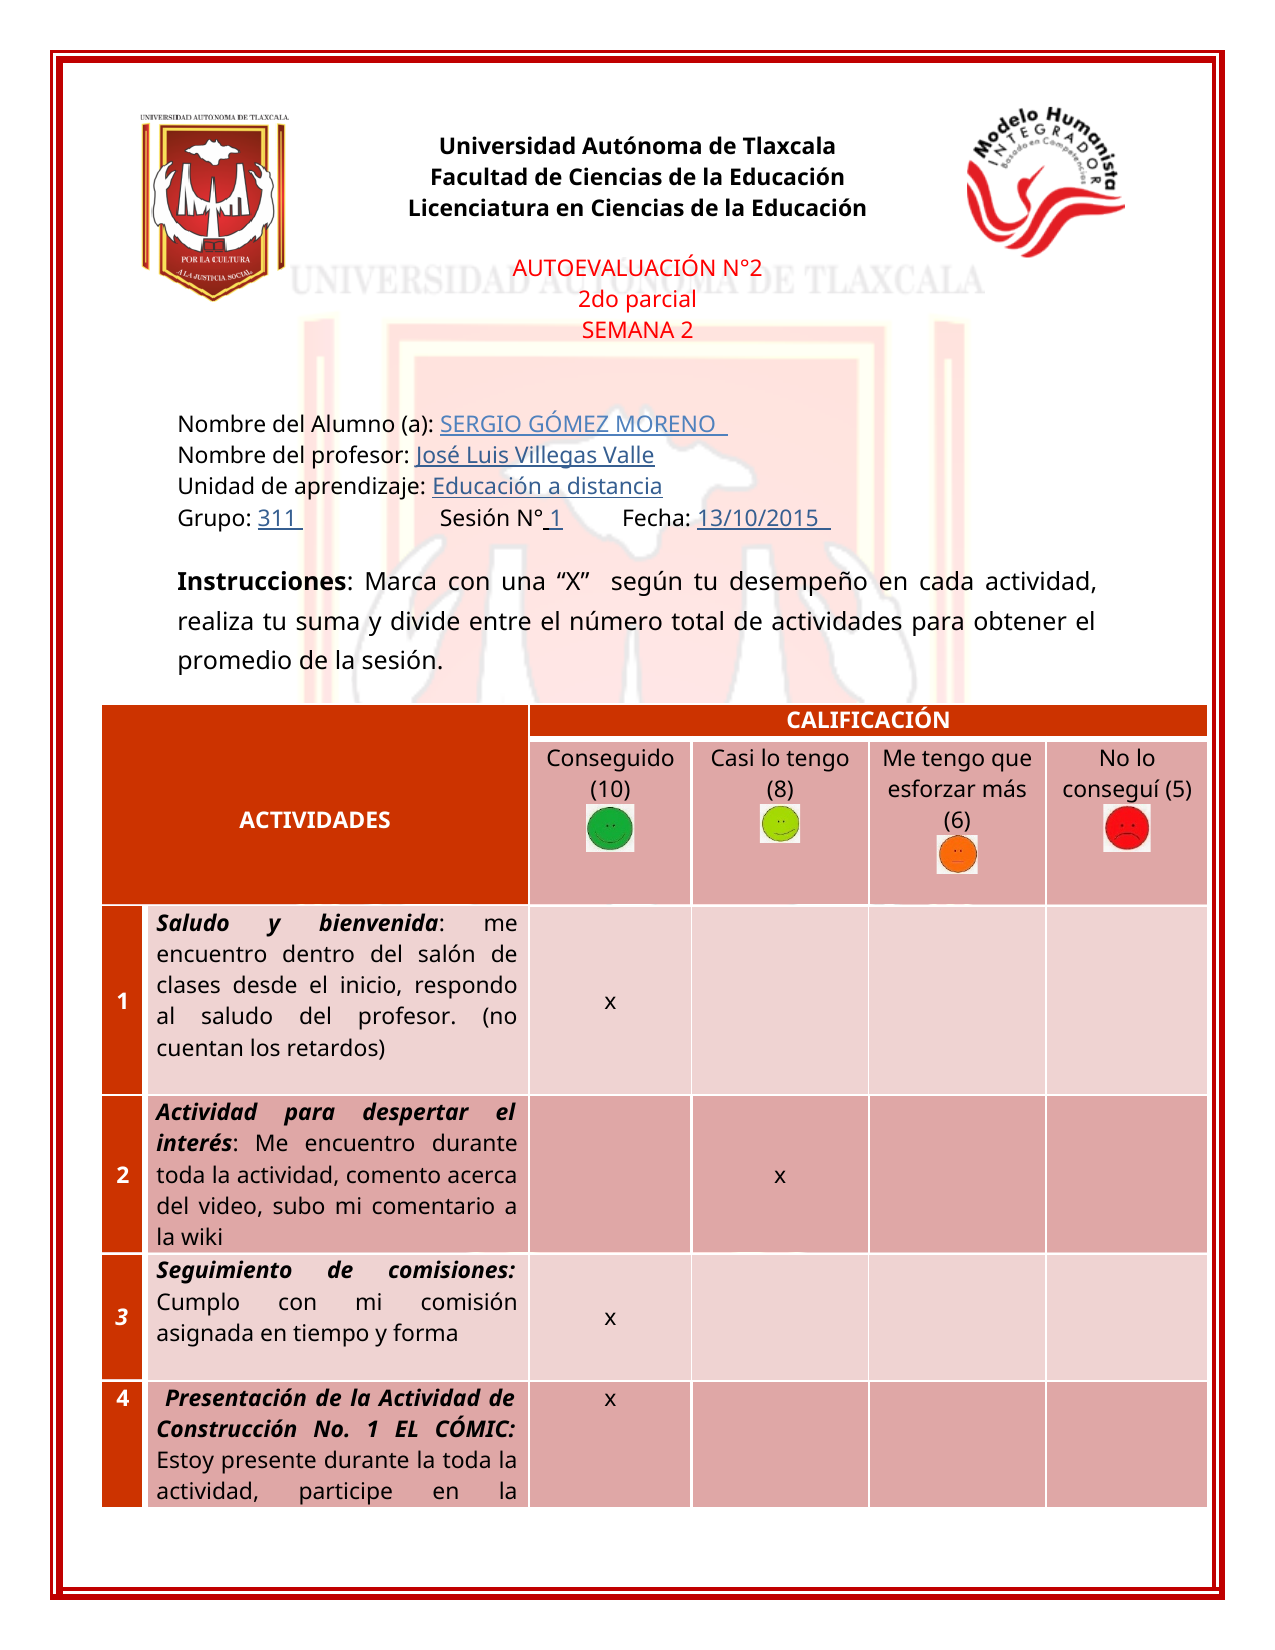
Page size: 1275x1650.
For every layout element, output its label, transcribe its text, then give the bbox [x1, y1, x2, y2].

table_cell 1 [102, 906, 142, 1094]
table_header CALIFICACIÓN [530, 705, 1207, 736]
table_cell Casi lo tengo (8) [693, 742, 868, 904]
table_cell [1047, 907, 1207, 1094]
table_cell [692, 1255, 868, 1379]
text Universidad Autónoma de Tlaxcala [177, 130, 1098, 161]
table_cell [1047, 1382, 1207, 1507]
picture [759, 804, 801, 843]
text 2do parcial [177, 283, 1098, 314]
table_cell x [693, 1096, 868, 1252]
text Instrucciones: Marca con una “X” según tu desempeño en cada actividad, realiza tu suma y divide entre el número total de actividades para obtener el promedio de la sesión. [177, 564, 1098, 676]
table_cell x [530, 1255, 691, 1379]
table_cell x [530, 1382, 690, 1507]
table_cell 4 [102, 1382, 142, 1507]
table_cell [870, 1096, 1045, 1252]
table_cell x [530, 907, 691, 1094]
table_cell [1047, 1255, 1207, 1379]
text SEMANA 2 [177, 314, 1098, 345]
table_cell [869, 907, 1045, 1094]
text Licenciatura en Ciencias de la Educación [177, 192, 1098, 223]
text Unidad de aprendizaje: Educación a distancia [177, 470, 1098, 502]
table_header ACTIVIDADES [102, 705, 528, 904]
table_cell [1047, 1096, 1207, 1252]
text Facultad de Ciencias de la Educación [177, 161, 1098, 192]
table_cell [692, 907, 868, 1094]
picture [1103, 804, 1151, 852]
table_cell Actividad para despertar el interés: Me encuentro durante toda la actividad, comento acerca del video, subo mi comentario a la wiki [148, 1096, 528, 1252]
table_cell [870, 1382, 1045, 1507]
table_cell 3 [102, 1255, 142, 1379]
picture [936, 835, 978, 874]
table_cell Seguimiento de comisiones: Cumplo con mi comisión asignada en tiempo y forma [148, 1255, 528, 1379]
picture [967, 102, 1125, 267]
picture [140, 114, 289, 302]
text AUTOEVALUACIÓN N°2 [177, 252, 1098, 283]
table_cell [148, 1382, 528, 1507]
picture [586, 804, 635, 852]
text Nombre del Alumno (a): SERGIO GÓMEZ MORENO [177, 408, 1098, 439]
table_cell Conseguido (10) [530, 742, 690, 904]
table_cell [869, 1255, 1045, 1379]
table_cell [693, 1382, 868, 1507]
table_cell Me tengo que esforzar más (6) [870, 742, 1045, 904]
table_cell 2 [102, 1096, 142, 1252]
table_cell No lo conseguí (5) [1047, 742, 1207, 904]
text Nombre del profesor: José Luis Villegas Valle [177, 439, 1098, 470]
text Grupo: 311 Sesión N° 1 Fecha: 13/10/2015 [177, 502, 1098, 533]
table_cell Saludo y bienvenida: me encuentro dentro del salón de clases desde el inicio, respondo al saludo del profesor. (no cuentan los retardos) [148, 906, 528, 1094]
table_cell [530, 1096, 690, 1252]
